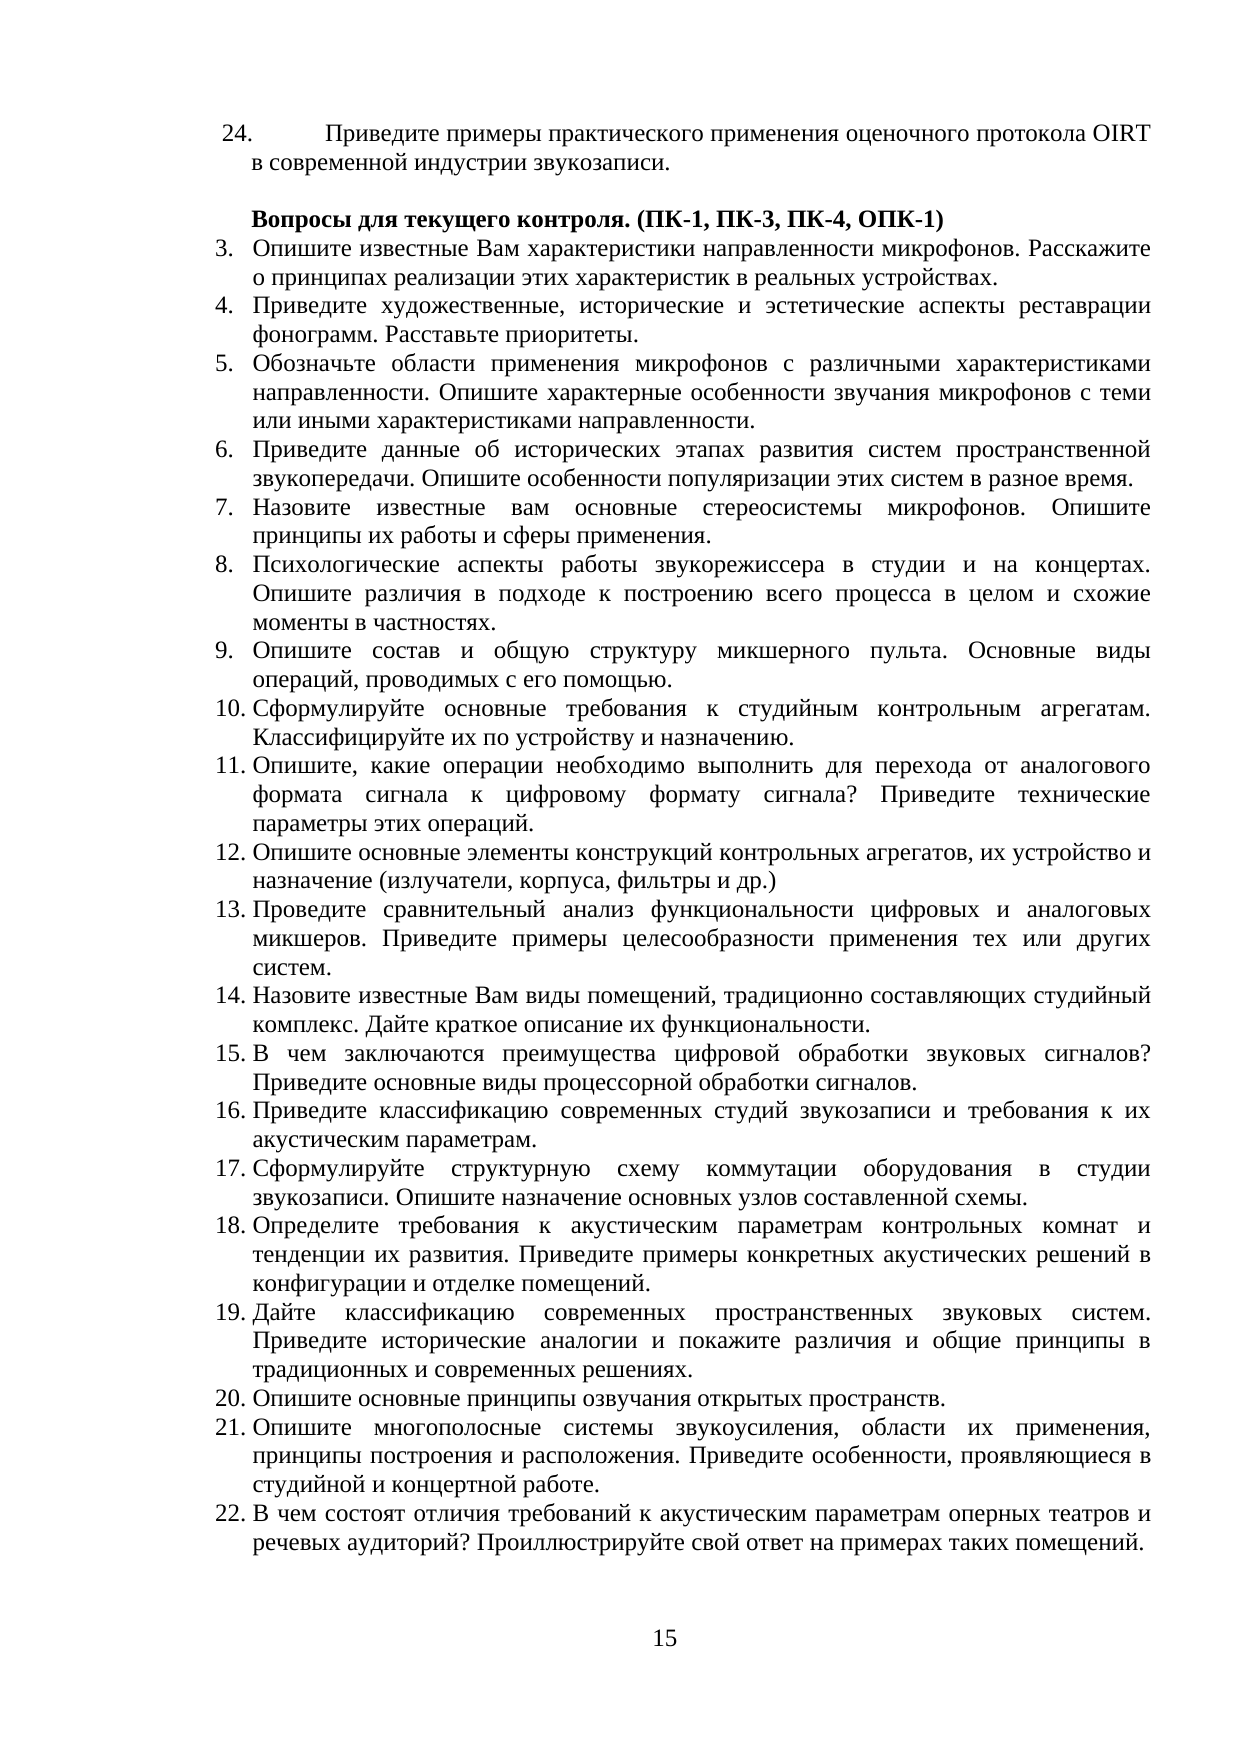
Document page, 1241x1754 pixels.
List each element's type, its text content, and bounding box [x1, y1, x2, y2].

list Опишите состав и общую структуру микшерного пульта. Основные виды операций, проводимых с его помощью. [215, 636, 1152, 693]
list Определите требования к акустическим параметрам контрольных комнат и тенденции их развития. Приведите примеры конкретных акустических решений в конфигурации и отделке помещений. [215, 1211, 1152, 1297]
list Приведите классификацию современных студий звукозаписи и требования к их акустическим параметрам. [215, 1096, 1152, 1153]
list Приведите примеры практического применения оценочного протокола OIRT в современной индустрии звукозаписи. [222, 118, 1152, 176]
list Опишите основные принципы озвучания открытых пространств. [215, 1383, 1152, 1412]
list В чем заключаются преимущества цифровой обработки звуковых сигналов? Приведите основные виды процессорной обработки сигналов. [215, 1038, 1152, 1096]
list Опишите, какие операции необходимо выполнить для перехода от аналогового формата сигнала к цифровому формату сигнала? Приведите технические параметры этих операций. [215, 751, 1152, 837]
list Сформулируйте основные требования к студийным контрольным агрегатам. Классифицируйте их по устройству и назначению. [215, 693, 1152, 751]
list Назовите известные вам основные стереосистемы микрофонов. Опишите принципы их работы и сферы применения. [215, 492, 1152, 549]
list Сформулируйте структурную схему коммутации оборудования в студии звукозаписи. Опишите назначение основных узлов составленной схемы. [215, 1153, 1152, 1211]
list Опишите многополосные системы звукоусиления, области их применения, принципы построения и расположения. Приведите особенности, проявляющиеся в студийной и концертной работе. [215, 1412, 1152, 1498]
list Опишите основные элементы конструкций контрольных агрегатов, их устройство и назначение (излучатели, корпуса, фильтры и др.) [215, 837, 1152, 894]
list Проведите сравнительный анализ функциональности цифровых и аналоговых микшеров. Приведите примеры целесообразности применения тех или других систем. [215, 894, 1152, 981]
list В чем состоят отличия требований к акустическим параметрам оперных театров и речевых аудиторий? Проиллюстрируйте свой ответ на примерах таких помещений. [215, 1498, 1152, 1556]
list Назовите известные Вам виды помещений, традиционно составляющих студийный комплекс. Дайте краткое описание их функциональности. [215, 981, 1152, 1038]
text Вопросы для текущего контроля. (ПК-1, ПК-3, ПК-4, ОПК-1) [251, 204, 1152, 233]
list Приведите данные об исторических этапах развития систем пространственной звукопередачи. Опишите особенности популяризации этих систем в разное время. [215, 434, 1152, 492]
list Обозначьте области применения микрофонов с различными характеристиками направленности. Опишите характерные особенности звучания микрофонов с теми или иными характеристиками направленности. [215, 348, 1152, 434]
list Дайте классификацию современных пространственных звуковых систем. Приведите исторические аналогии и покажите различия и общие принципы в традиционных и современных решениях. [215, 1297, 1152, 1383]
list Психологические аспекты работы звукорежиссера в студии и на концертах. Опишите различия в подходе к построению всего процесса в целом и схожие моменты в частностях. [215, 549, 1152, 636]
list Приведите художественные, исторические и эстетические аспекты реставрации фонограмм. Расставьте приоритеты. [215, 291, 1152, 348]
list Опишите известные Вам характеристики направленности микрофонов. Расскажите о принципах реализации этих характеристик в реальных устройствах. [215, 233, 1152, 291]
